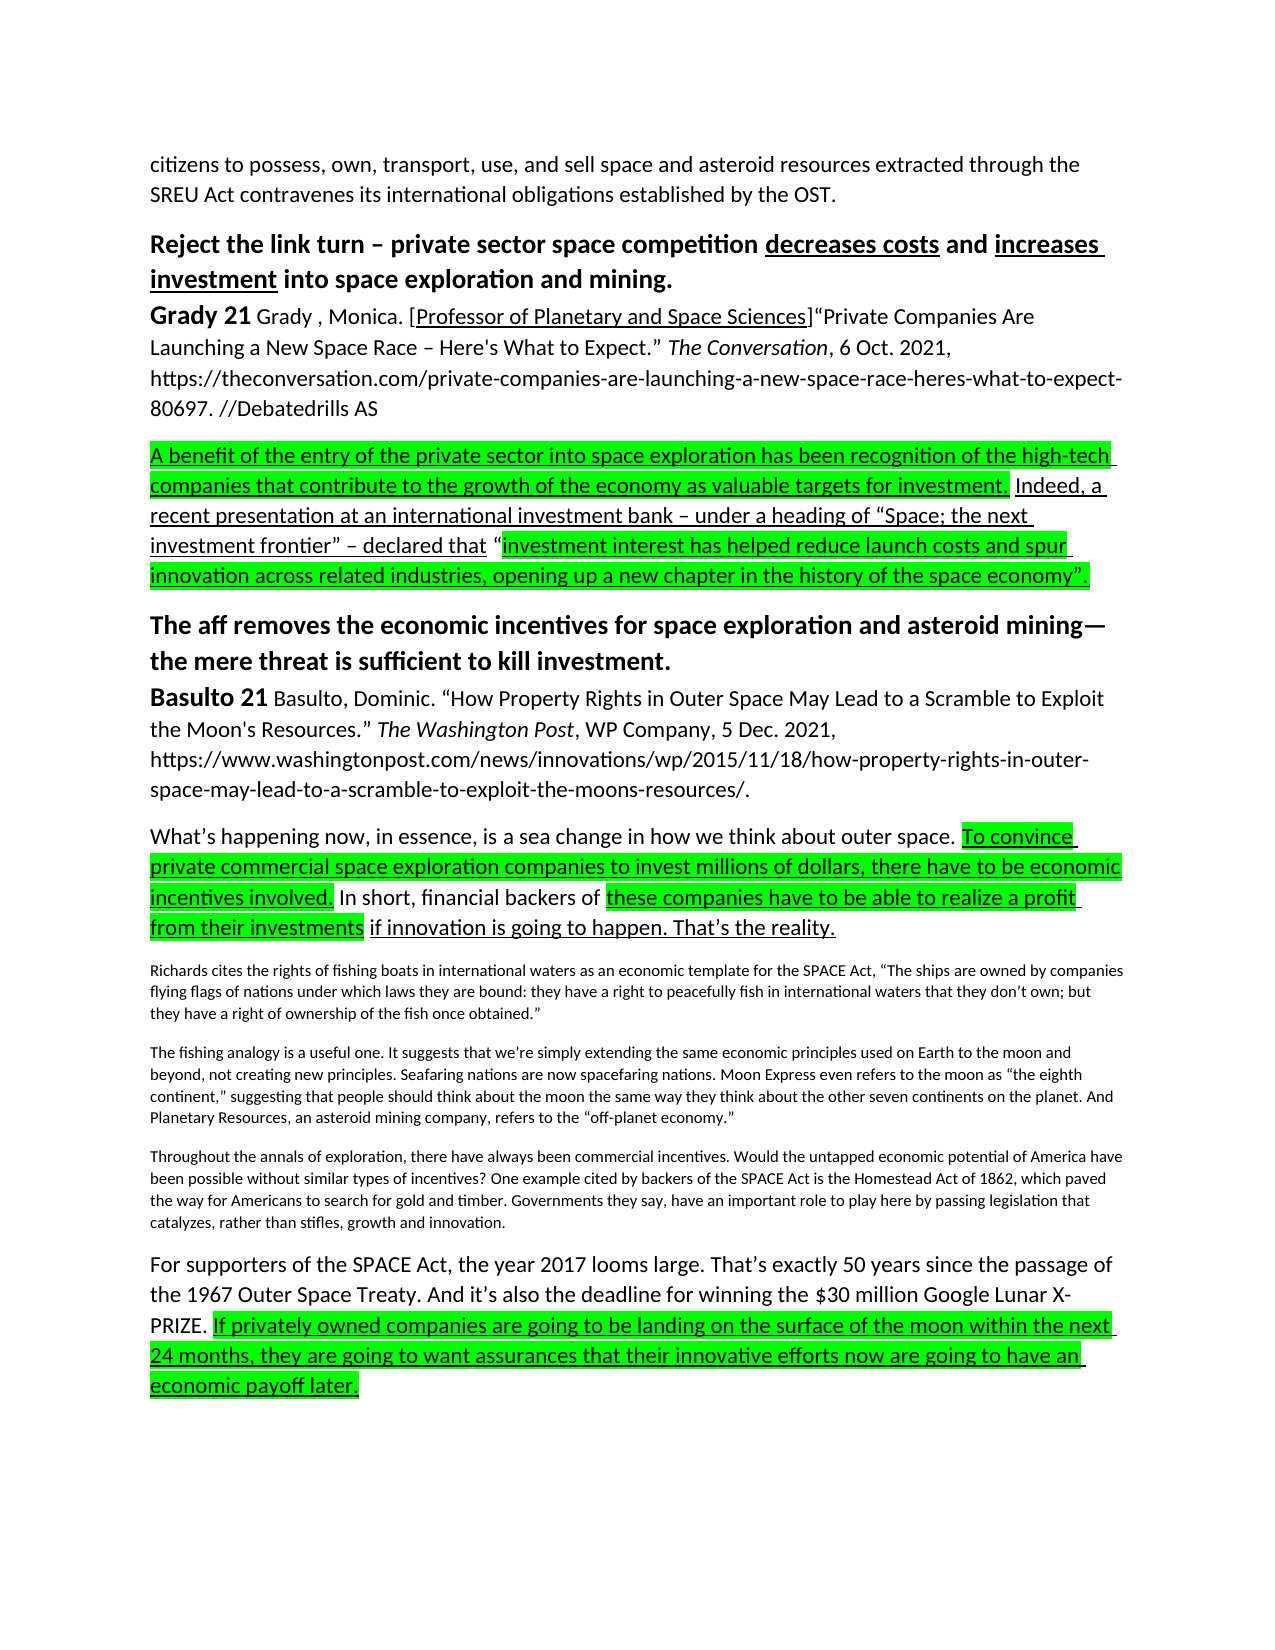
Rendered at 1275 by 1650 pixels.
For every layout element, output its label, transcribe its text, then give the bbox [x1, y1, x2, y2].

text For supporters of the SPACE Act, the year 2017 looms large. That’s exactly 50 years since the passage of the 1967 Outer Space Treaty. And it’s also the deadline for winning the $30 million Google Lunar X-PRIZE. If privately owned companies are going to be landing on the surface of the moon within the next 24 months, they are going to want assurances that their innovative efforts now are going to have an economic payoff later. [150, 1250, 1125, 1399]
text Grady 21 Grady , Monica. [Professor of Planetary and Space Sciences]“Private Companies Are Launching a New Space Race – Here's What to Expect.” The Conversation, 6 Oct. 2021, https://theconversation.com/private-companies-are-launching-a-new-space-race-heres-what-to-expect-80697. //Debatedrills AS [150, 298, 1125, 422]
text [150, 150, 1125, 208]
text Richards cites the rights of fishing boats in international waters as an economic template for the SPACE Act, “The ships are owned by companies flying flags of nations under which laws they are bound: they have a right to peacefully fish in international waters that they don’t own; but they have a right of ownership of the fish once obtained.” [150, 960, 1125, 1024]
subtitle Reject the link turn – private sector space competition decreases costs and increases investment into space exploration and mining. [150, 227, 1125, 296]
text A benefit of the entry of the private sector into space exploration has been recognition of the high-tech companies that contribute to the growth of the economy as valuable targets for investment. Indeed, a recent presentation at an international investment bank – under a heading of “Space; the next investment frontier” – declared that “investment interest has helped reduce launch costs and spur innovation across related industries, opening up a new chapter in the history of the space economy”. [150, 441, 1125, 590]
text Basulto 21 Basulto, Dominic. “How Property Rights in Outer Space May Lead to a Scramble to Exploit the Moon's Resources.” The Washington Post, WP Company, 5 Dec. 2021, https://www.washingtonpost.com/news/innovations/wp/2015/11/18/how-property-rights-in-outer-space-may-lead-to-a-scramble-to-exploit-the-moons-resources/. [150, 680, 1125, 803]
text The fishing analogy is a useful one. It suggests that we’re simply extending the same economic principles used on Earth to the moon and beyond, not creating new principles. Seafaring nations are now spacefaring nations. Moon Express even refers to the moon as “the eighth continent,” suggesting that people should think about the moon the same way they think about the other seven continents on the planet. And Planetary Resources, an asteroid mining company, refers to the “off-planet economy.” [150, 1042, 1125, 1128]
text What’s happening now, in essence, is a sea change in how we think about outer space. To convince private commercial space exploration companies to invest millions of dollars, there have to be economic incentives involved. In short, financial backers of these companies have to be able to realize a profit from their investments if innovation is going to happen. That’s the reality. [150, 822, 1125, 941]
text Throughout the annals of exploration, there have always been commercial incentives. Would the untapped economic potential of America have been possible without similar types of incentives? One example cited by backers of the SPACE Act is the Homestead Act of 1862, which paved the way for Americans to search for gold and timber. Governments they say, have an important role to play here by passing legislation that catalyzes, rather than stifles, growth and innovation. [150, 1146, 1125, 1232]
subtitle The aff removes the economic incentives for space exploration and asteroid mining—the mere threat is sufficient to kill investment. [150, 608, 1125, 677]
